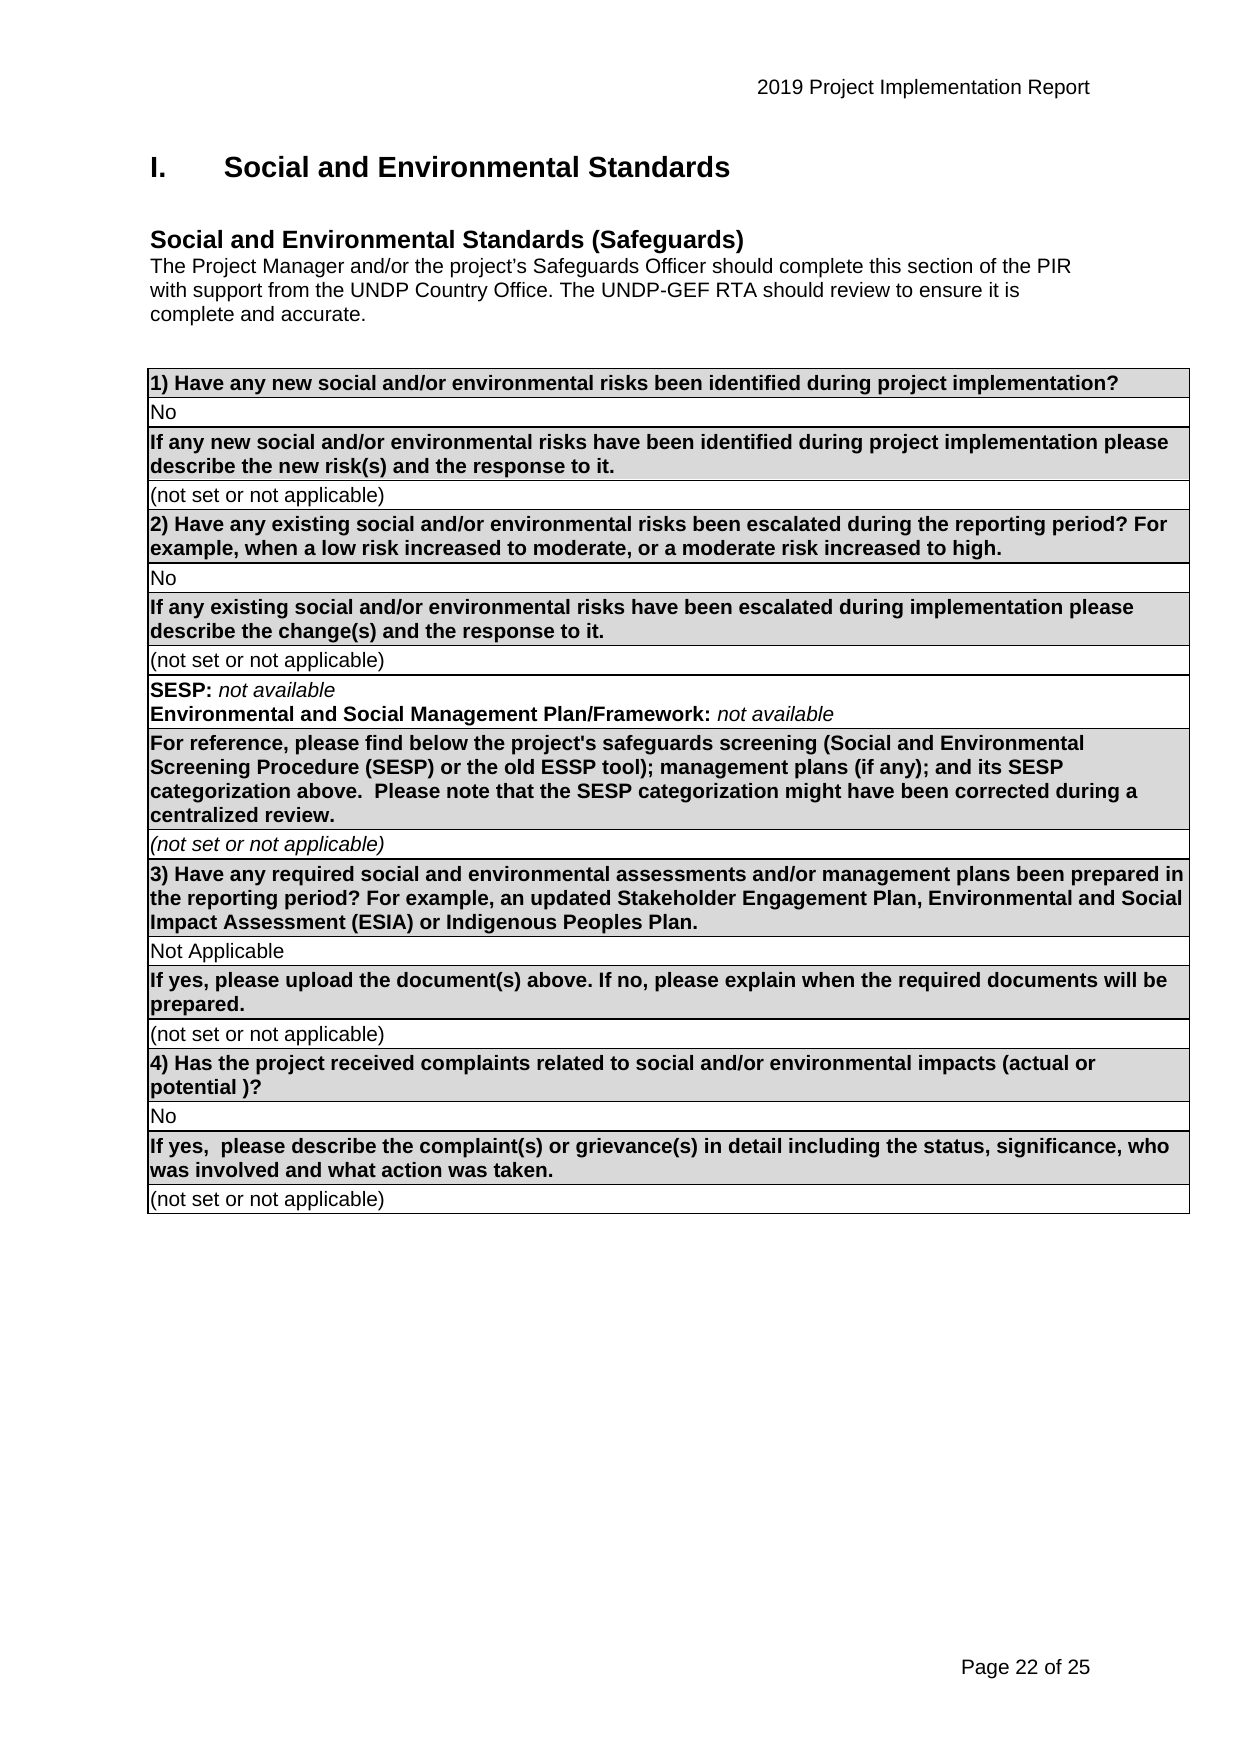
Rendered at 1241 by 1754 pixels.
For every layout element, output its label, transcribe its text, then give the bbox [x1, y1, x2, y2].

table_header If any new social and/or environmental risks have been identified during project implementation please describe the new risk(s) and the response to it. [149, 428, 1189, 479]
subtitle Social and Environmental Standards [150, 150, 1090, 183]
table_header 4) Has the project received complaints related to social and/or environmental impacts (actual or potential )? [149, 1049, 1189, 1101]
table_cell Not Applicable [149, 937, 1189, 965]
table_cell No [149, 1102, 1189, 1130]
text The Project Manager and/or the project’s Safeguards Officer should complete this section of the PIR with support from the UNDP Country Office. The UNDP-GEF RTA should review to ensure it is complete and accurate. [150, 254, 1090, 326]
table_header 2) Have any existing social and/or environmental risks been escalated during the reporting period? For example, when a low risk increased to moderate, or a moderate risk increased to high. [149, 510, 1189, 562]
table_header If yes, please describe the complaint(s) or grievance(s) in detail including the status, significance, who was involved and what action was taken. [149, 1132, 1189, 1184]
table_cell (not set or not applicable) [149, 1185, 1189, 1213]
table_cell (not set or not applicable) [149, 481, 1189, 509]
table_header 1) Have any new social and/or environmental risks been identified during project implementation? [149, 369, 1189, 397]
table_header If yes, please upload the document(s) above. If no, please explain when the required documents will be prepared. [149, 966, 1189, 1018]
table_cell No [149, 398, 1189, 426]
table_cell No [149, 564, 1189, 592]
table_header 3) Have any required social and environmental assessments and/or management plans been prepared in the reporting period? For example, an updated Stakeholder Engagement Plan, Environmental and Social Impact Assessment (ESIA) or Indigenous Peoples Plan. [149, 860, 1189, 936]
table_cell (not set or not applicable) [149, 830, 1189, 858]
table_header If any existing social and/or environmental risks have been escalated during implementation please describe the change(s) and the response to it. [149, 593, 1189, 645]
table_cell (not set or not applicable) [149, 646, 1189, 674]
table_header SESP: not available Environmental and Social Management Plan/Framework: not available [149, 676, 1189, 728]
text Social and Environmental Standards (Safeguards) [150, 225, 1090, 254]
table_cell (not set or not applicable) [149, 1020, 1189, 1048]
table_cell For reference, please find below the project's safeguards screening (Social and Environmental Screening Procedure (SESP) or the old ESSP tool); management plans (if any); and its SESP categorization above. Please note that the SESP categorization might have been corrected during a centralized review. [149, 729, 1189, 829]
